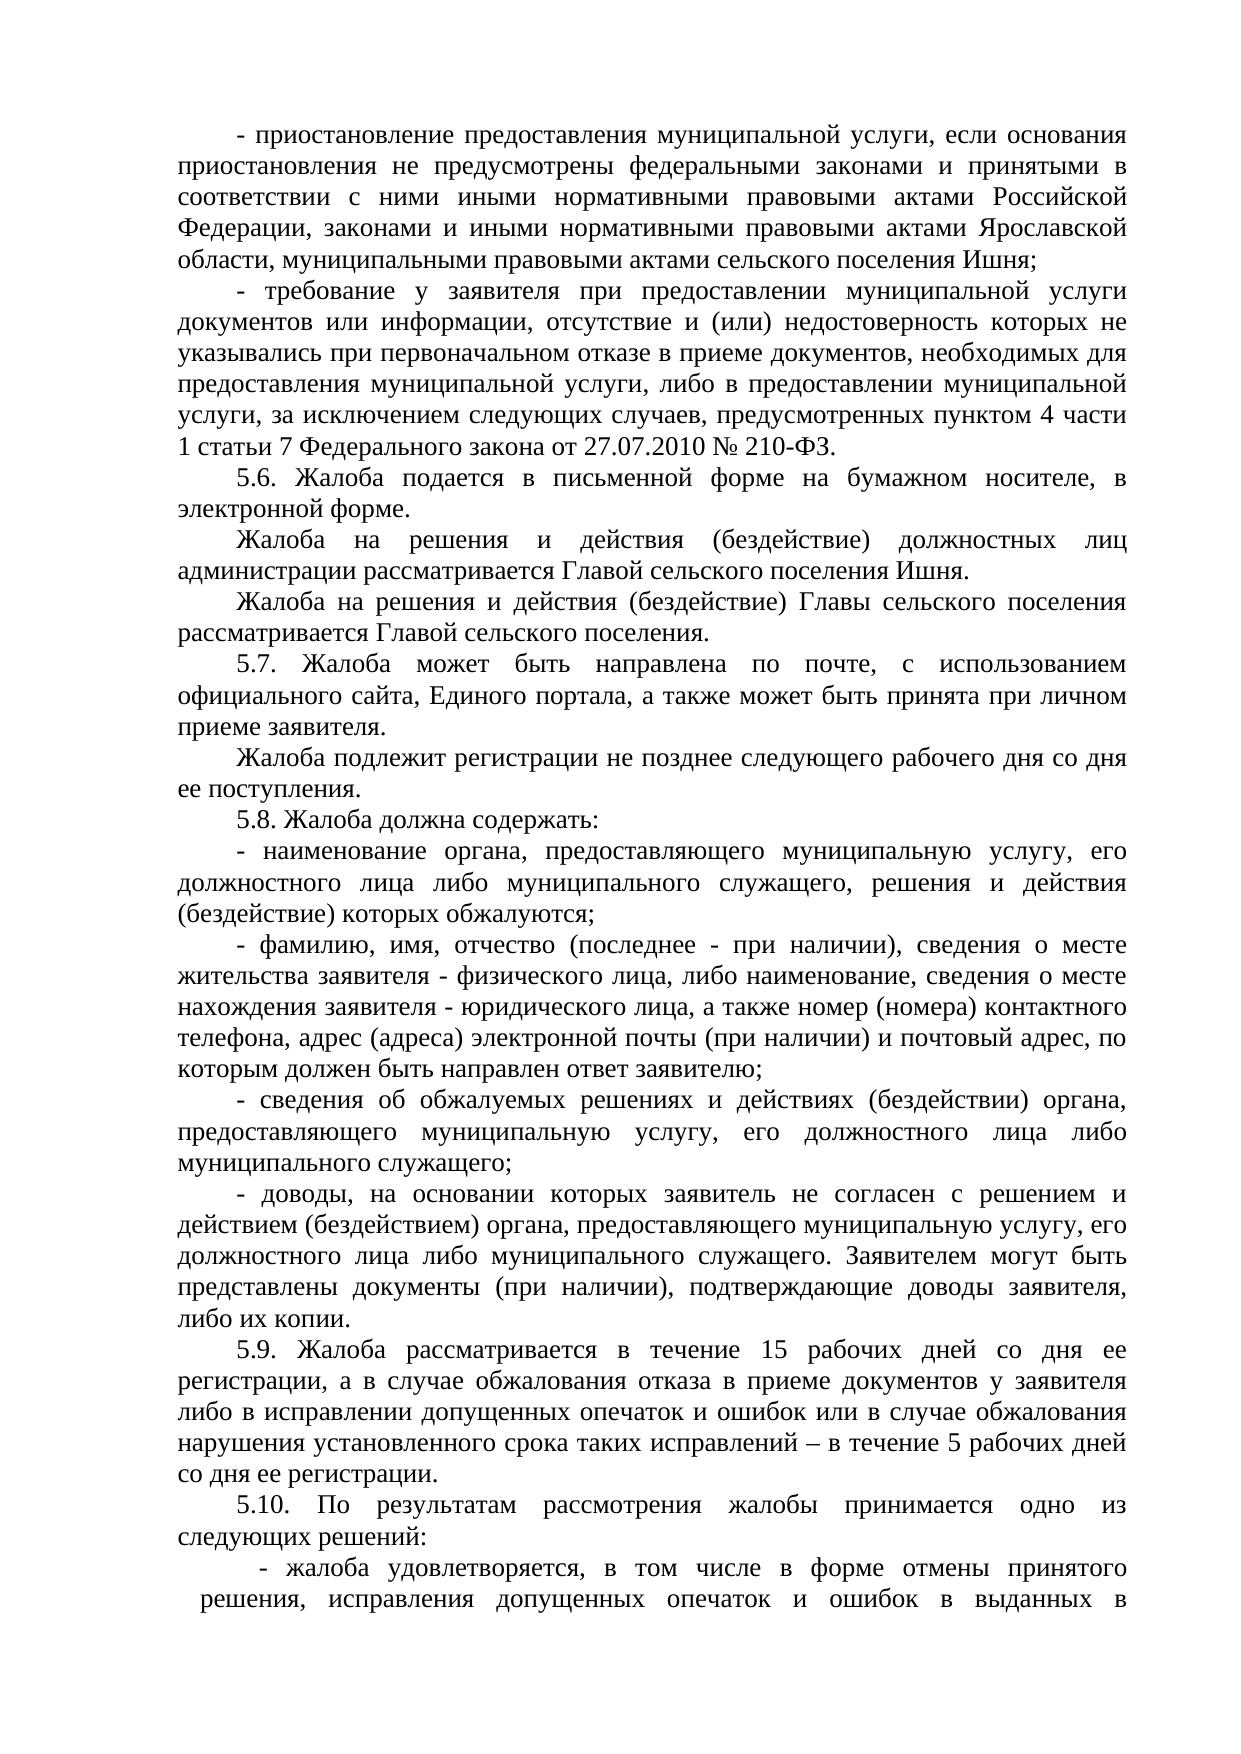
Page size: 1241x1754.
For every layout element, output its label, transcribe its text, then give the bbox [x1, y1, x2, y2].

list - фамилию, имя, отчество (последнее - при наличии), сведения о месте жительства заявителя - физического лица, либо наименование, сведения о месте нахождения заявителя - юридического лица, а также номер (номера) контактного телефона, адрес (адреса) электронной почты (при наличии) и почтовый адрес, по которым должен быть направлен ответ заявителю; [177, 928, 1128, 1084]
list 5.6. Жалоба подается в письменной форме на бумажном носителе, в электронной форме. [177, 461, 1128, 523]
list 5.8. Жалоба должна содержать: [177, 803, 1128, 834]
list 5.7. Жалоба может быть направлена по почте, с использованием официального сайта, Единого портала, а также может быть принята при личном приеме заявителя. [177, 648, 1128, 741]
list Жалоба подлежит регистрации не позднее следующего рабочего дня со дня ее поступления. [177, 741, 1128, 803]
list - приостановление предоставления муниципальной услуги, если основания приостановления не предусмотрены федеральными законами и принятыми в соответствии с ними иными нормативными правовыми актами Российской Федерации, законами и иными нормативными правовыми актами Ярославской области, муниципальными правовыми актами сельского поселения Ишня; [177, 118, 1128, 274]
list Жалоба на решения и действия (бездействие) должностных лиц администрации рассматривается Главой сельского поселения Ишня. [177, 523, 1128, 585]
list Жалоба на решения и действия (бездействие) Главы сельского поселения рассматривается Главой сельского поселения. [177, 585, 1128, 648]
list - наименование органа, предоставляющего муниципальную услугу, его должностного лица либо муниципального служащего, решения и действия (бездействие) которых обжалуются; [177, 834, 1128, 928]
list - сведения об обжалуемых решениях и действиях (бездействии) органа, предоставляющего муниципальную услугу, его должностного лица либо муниципального служащего; [177, 1084, 1128, 1177]
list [200, 1551, 1128, 1613]
list 5.9. Жалоба рассматривается в течение 15 рабочих дней со дня ее регистрации, а в случае обжалования отказа в приеме документов у заявителя либо в исправлении допущенных опечаток и ошибок или в случае обжалования нарушения установленного срока таких исправлений – в течение 5 рабочих дней со дня ее регистрации. [177, 1333, 1128, 1488]
list 5.10. По результатам рассмотрения жалобы принимается одно из следующих решений: [177, 1488, 1128, 1551]
list - требование у заявителя при предоставлении муниципальной услуги документов или информации, отсутствие и (или) недостоверность которых не указывались при первоначальном отказе в приеме документов, необходимых для предоставления муниципальной услуги, либо в предоставлении муниципальной услуги, за исключением следующих случаев, предусмотренных пунктом 4 части 1 статьи 7 Федерального закона от 27.07.2010 № 210-ФЗ. [177, 274, 1128, 461]
list - доводы, на основании которых заявитель не согласен с решением и действием (бездействием) органа, предоставляющего муниципальную услугу, его должностного лица либо муниципального служащего. Заявителем могут быть представлены документы (при наличии), подтверждающие доводы заявителя, либо их копии. [177, 1177, 1128, 1333]
